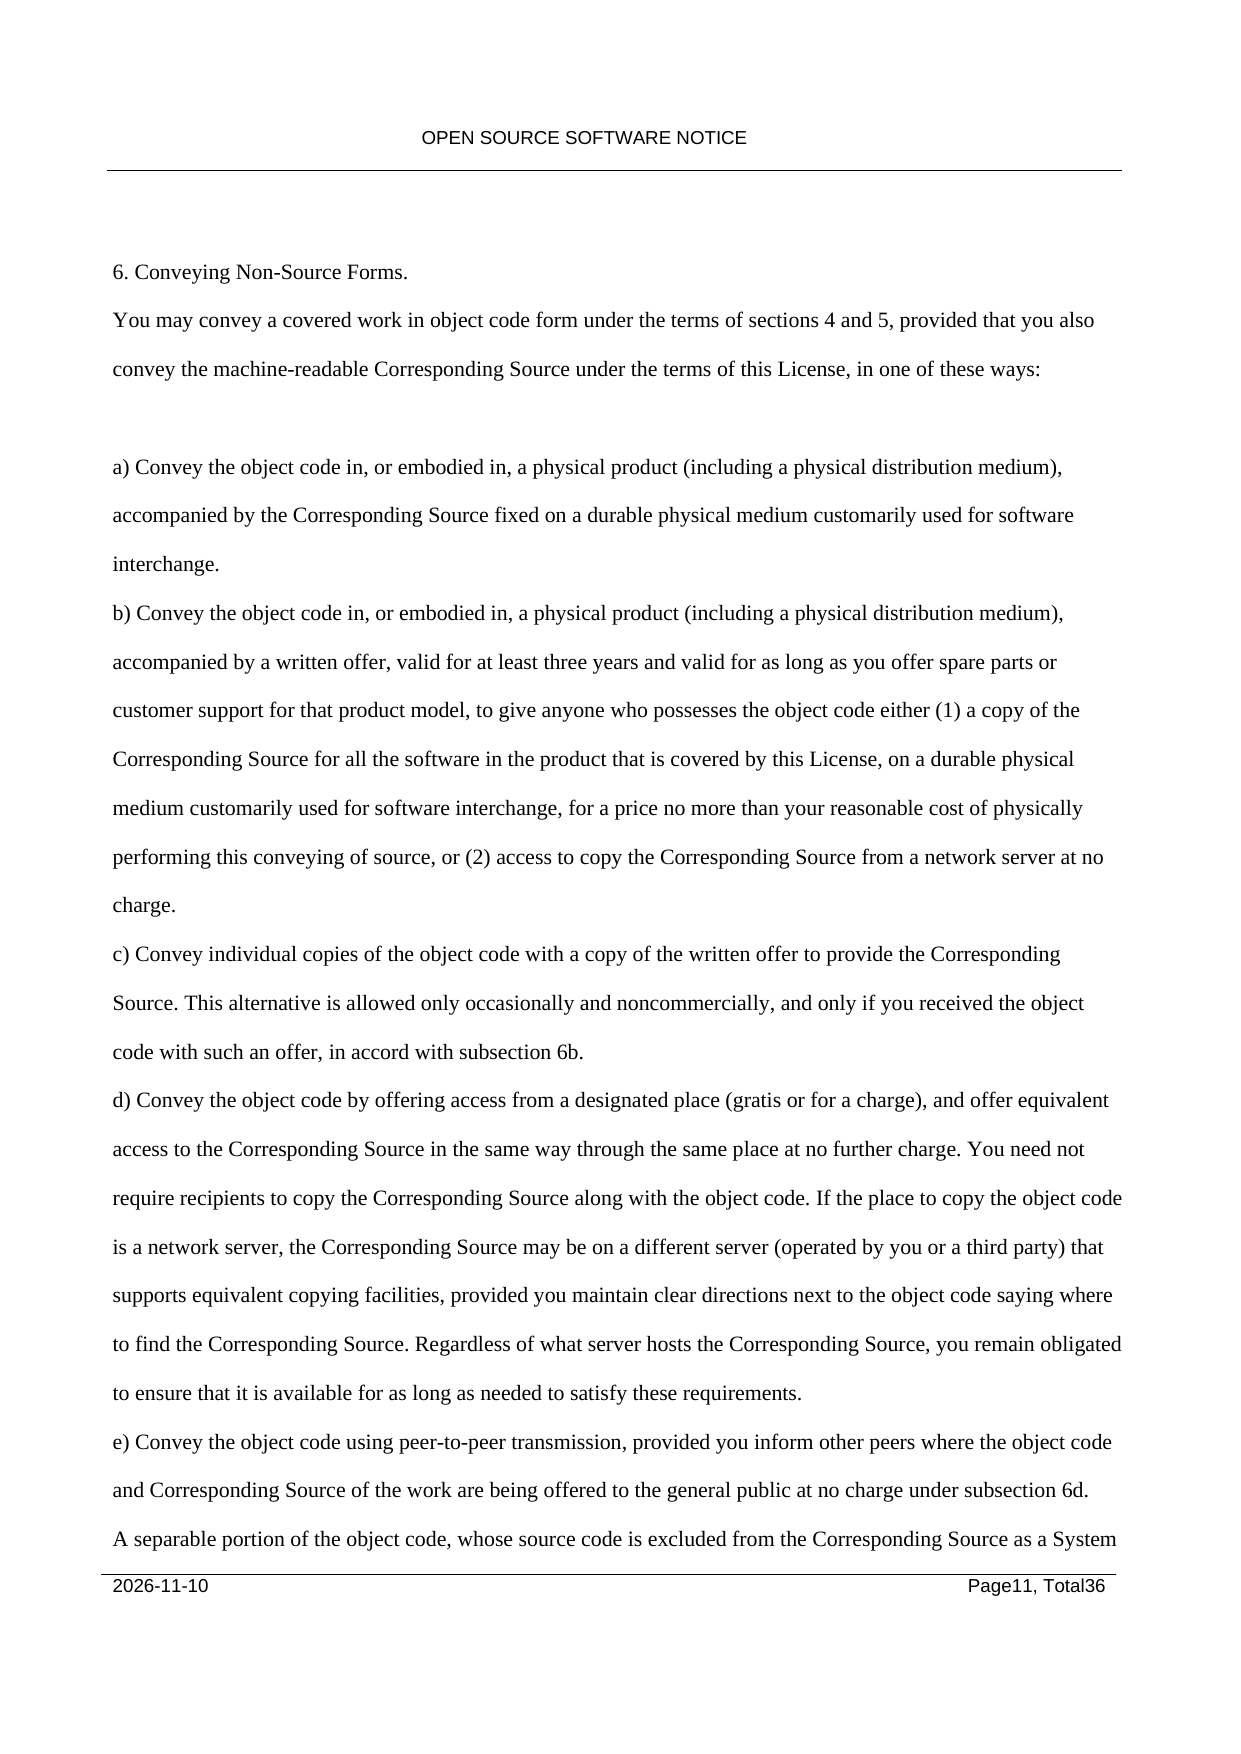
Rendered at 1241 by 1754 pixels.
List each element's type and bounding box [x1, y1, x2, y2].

text [112, 206, 1128, 1555]
